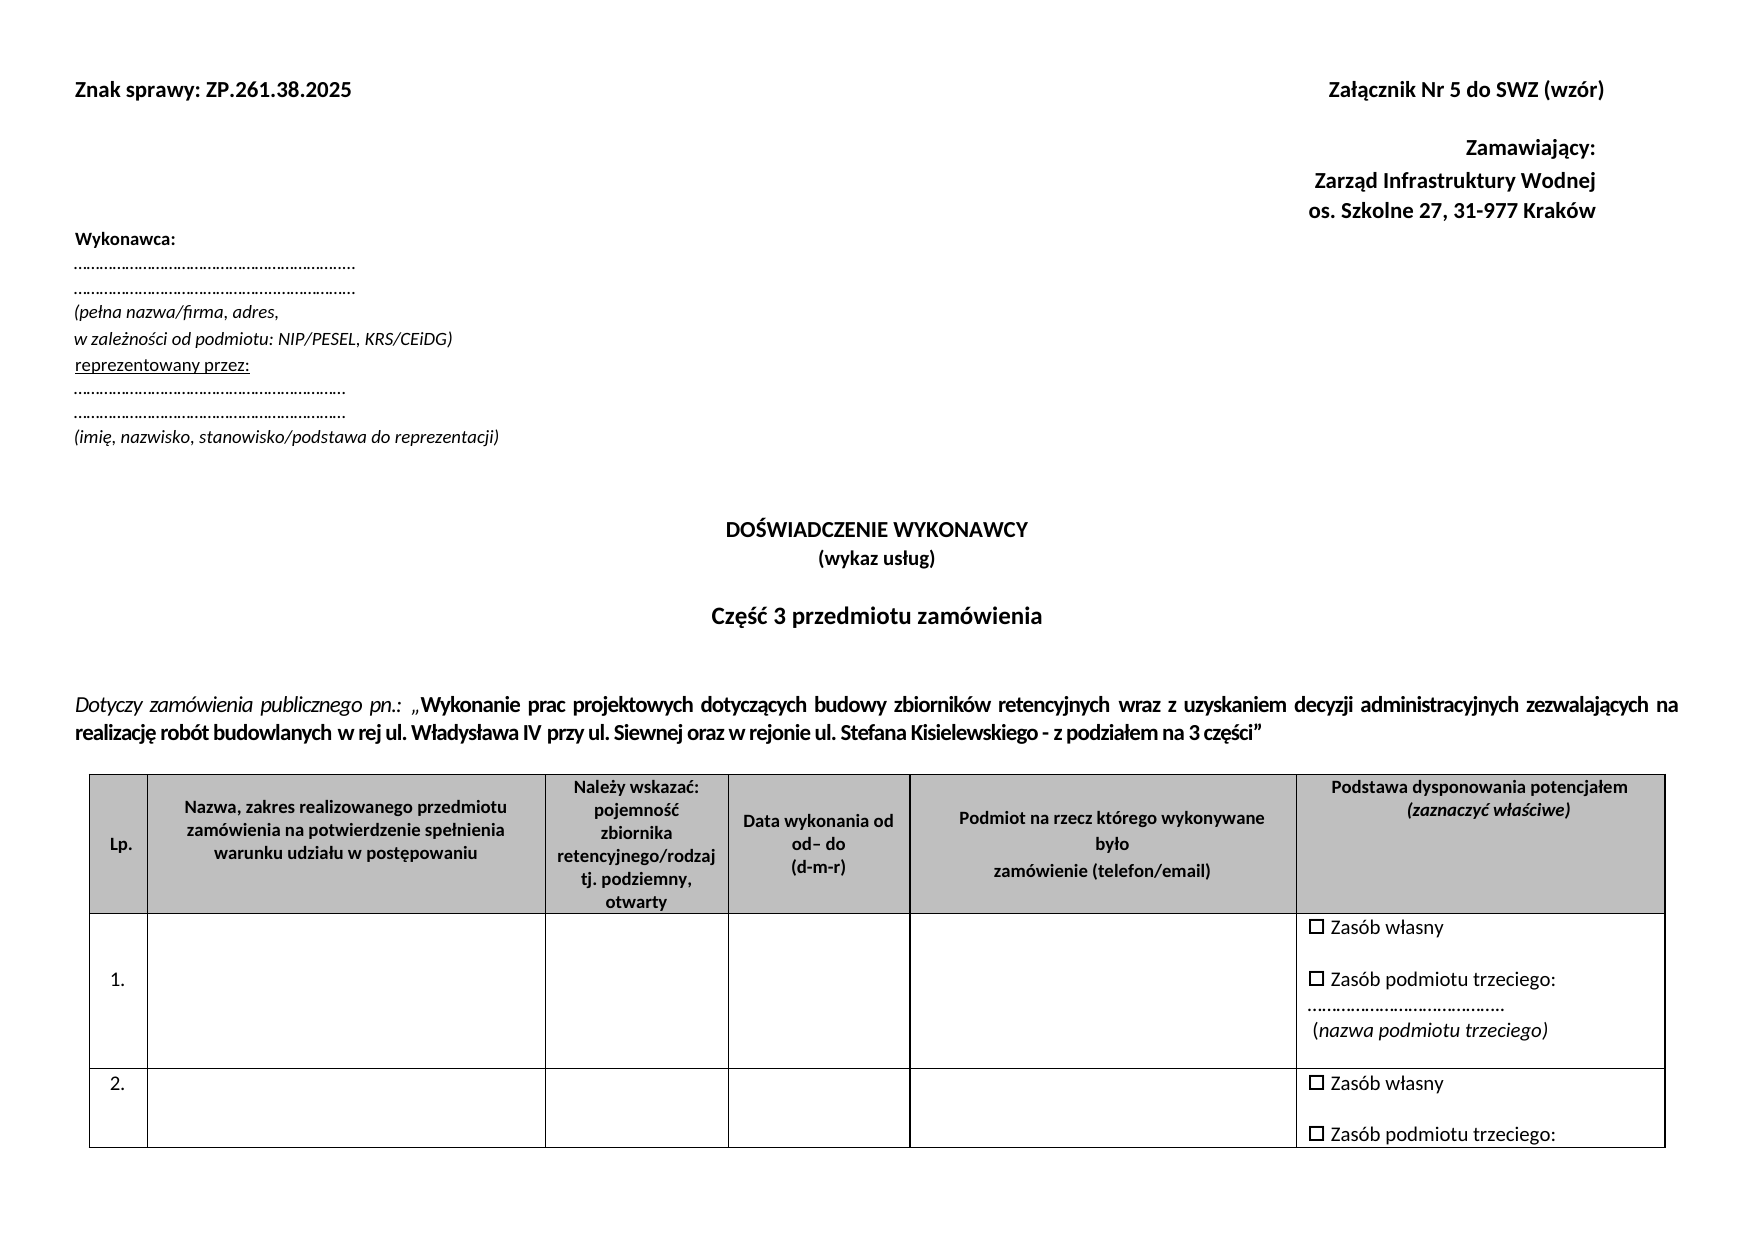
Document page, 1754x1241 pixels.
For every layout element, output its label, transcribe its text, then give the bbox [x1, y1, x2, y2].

text Dotyczy zamówienia publicznego pn.: „Wykonanie prac projektowych dotyczących budowy zbiorników retencyjnych wraz z uzyskaniem decyzji administracyjnych zezwalających na realizację robót budowlanych w rej ul. Władysława IV przy ul. Siewnej oraz w rejonie ul. Stefana Kisielewskiego - z podziałem na 3 części” [75, 690, 1679, 746]
text Wykonawca: [75, 227, 1679, 249]
text Zarząd Infrastruktury Wodnej [75, 166, 1596, 194]
table_cell [911, 1069, 1296, 1147]
table_cell [729, 914, 909, 1068]
text Część 3 przedmiotu zamówienia [75, 600, 1679, 631]
text (wykaz usług) [75, 545, 1678, 571]
text Znak sprawy: ZP.261.38.2025 Załącznik Nr 5 do SWZ (wzór) [75, 75, 1679, 103]
text ……………………………………………………… [73, 401, 1679, 424]
table_header Należy wskazać: pojemność zbiornika retencyjnego/rodzaj tj. podziemny, otwarty [546, 775, 728, 913]
table_header Lp. [90, 775, 147, 913]
text Zamawiający: [75, 133, 1596, 161]
text (imię, nazwisko, stanowisko/podstawa do reprezentacji) [73, 425, 1078, 448]
text reprezentowany przez: [75, 353, 961, 376]
text w zależności od podmiotu: NIP/PESEL, KRS/CEiDG) [73, 327, 1078, 350]
table_cell [148, 914, 545, 1068]
text ……………………………………………………..… [73, 251, 1679, 274]
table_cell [1297, 914, 1664, 1068]
table_cell [546, 914, 728, 1068]
text (pełna nazwa/firma, adres, [73, 301, 1078, 324]
table_cell [148, 1069, 545, 1147]
text ………………………………………..……………… [73, 276, 1679, 299]
table_cell [911, 914, 1296, 1068]
table_header Data wykonania od od– do (d-m-r) [729, 775, 909, 913]
table_cell [729, 1069, 909, 1147]
text DOŚWIADCZENIE WYKONAWCY [75, 515, 1678, 543]
table_header Podmiot na rzecz którego wykonywane było zamówienie (telefon/email) [911, 775, 1296, 913]
table_header Nazwa, zakres realizowanego przedmiotu zamówienia na potwierdzenie spełnienia warunku udziału w postępowaniu [148, 775, 545, 913]
text ……………………………………………………… [73, 376, 1679, 399]
table_cell 2. [90, 1069, 147, 1147]
text os. Szkolne 27, 31-977 Kraków [331, 196, 1596, 224]
table_header Podstawa dysponowania potencjałem (zaznaczyć właściwe) [1297, 775, 1664, 913]
table_cell 1. [90, 914, 147, 1068]
table_cell [546, 1069, 728, 1147]
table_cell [1297, 1069, 1664, 1147]
